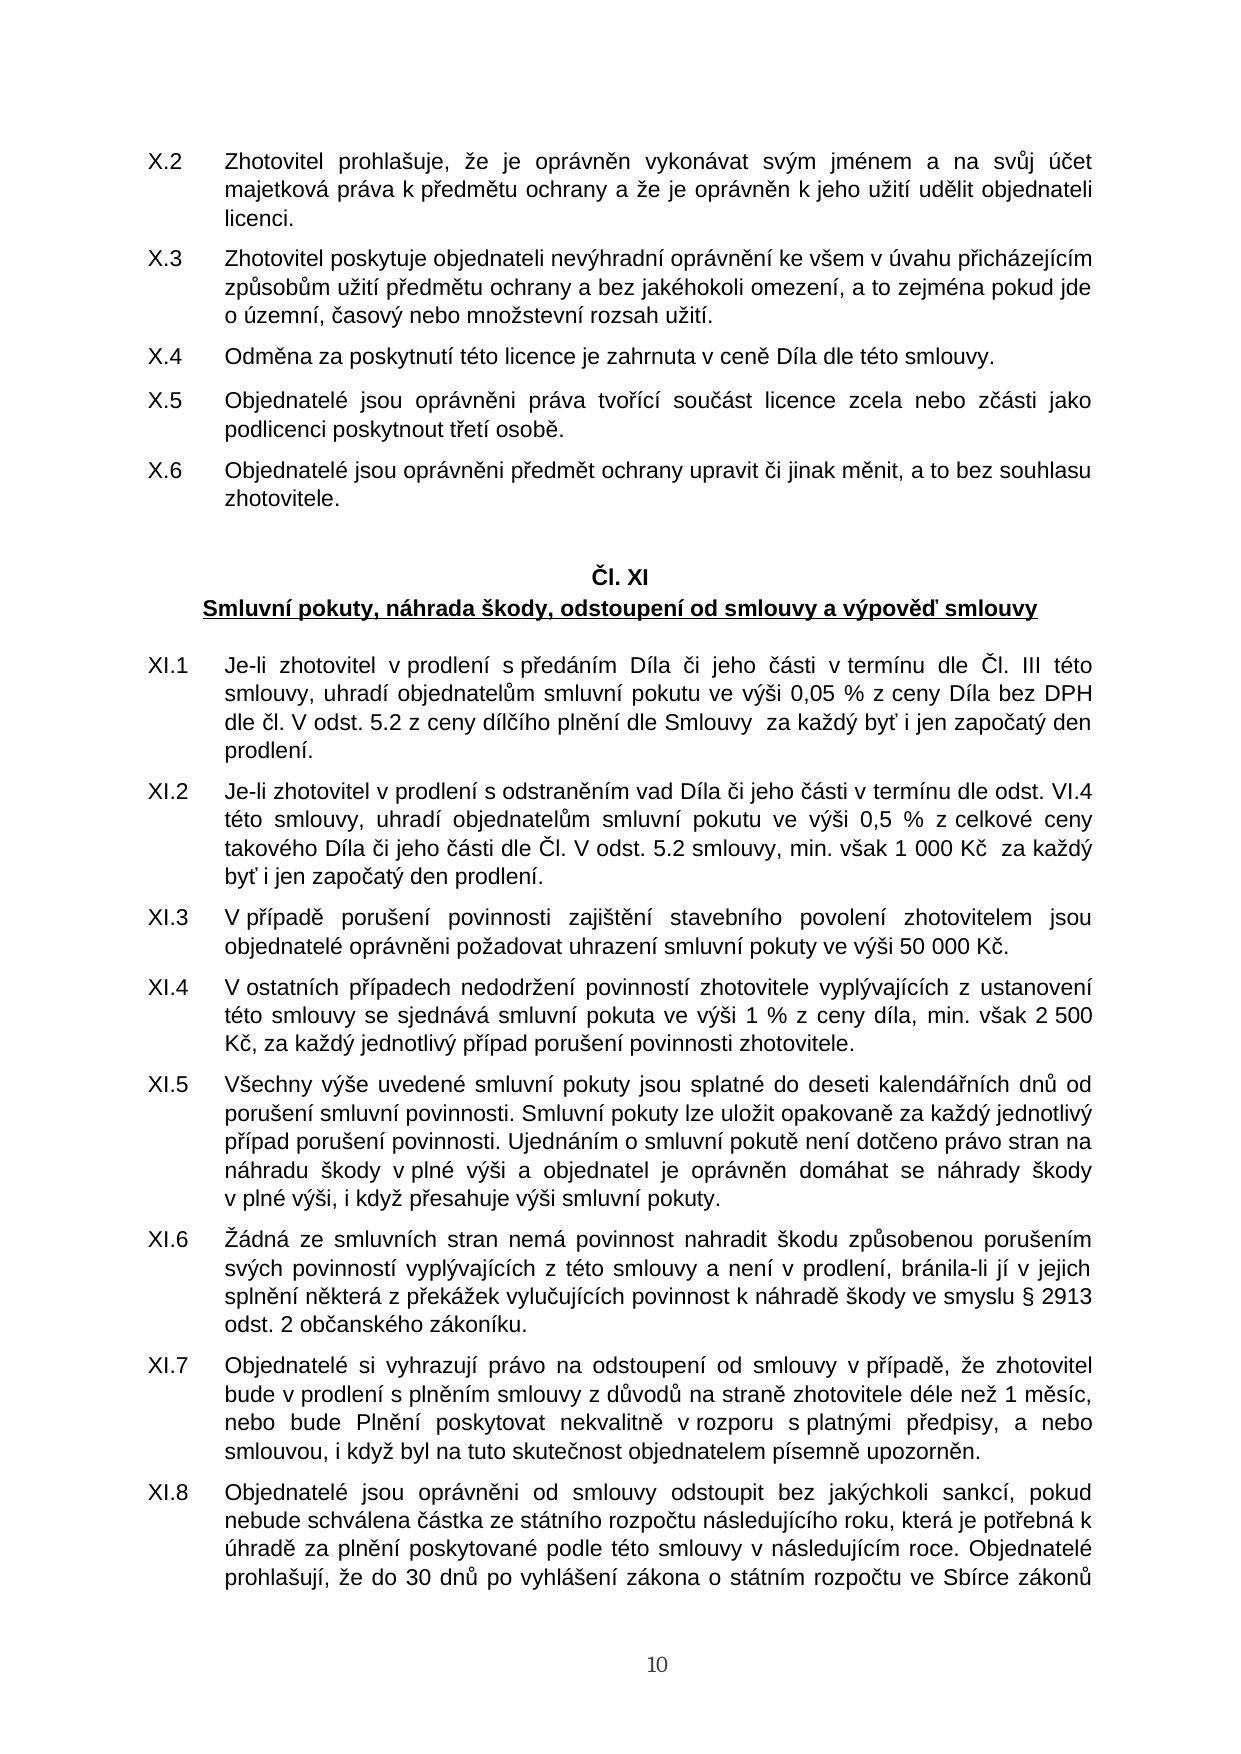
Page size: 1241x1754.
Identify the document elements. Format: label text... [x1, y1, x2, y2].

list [148, 1478, 1093, 1590]
list V případě porušení povinnosti zajištění stavebního povolení zhotovitelem jsou objednatelé oprávněni požadovat uhrazení smluvní pokuty ve výši 50 000 Kč. [148, 904, 1093, 959]
list V ostatních případech nedodržení povinností zhotovitele vyplývajících z ustanovení této smlouvy se sjednává smluvní pokuta ve výši 1 % z ceny díla, min. však 2 500 Kč, za každý jednotlivý případ porušení povinnosti zhotovitele. [148, 973, 1093, 1057]
list Objednatelé jsou oprávněni práva tvořící součást licence zcela nebo zčásti jako podlicenci poskytnout třetí osobě. [148, 387, 1093, 442]
list Je-li zhotovitel v prodlení s předáním Díla či jeho části v termínu dle Čl. III této smlouvy, uhradí objednatelům smluvní pokutu ve výši 0,05 % z ceny Díla bez DPH dle čl. V odst. 5.2 z ceny dílčího plnění dle Smlouvy za každý byť i jen započatý den prodlení. [148, 652, 1093, 763]
list Všechny výše uvedené smluvní pokuty jsou splatné do deseti kalendářních dnů od porušení smluvní povinnosti. Smluvní pokuty lze uložit opakovaně za každý jednotlivý případ porušení povinnosti. Ujednáním o smluvní pokutě není dotčeno právo stran na náhradu škody v plné výši a objednatel je oprávněn domáhat se náhrady škody v plné výši, i když přesahuje výši smluvní pokuty. [148, 1071, 1093, 1211]
list Zhotovitel prohlašuje, že je oprávněn vykonávat svým jménem a na svůj účet majetková práva k předmětu ochrany a že je oprávněn k jeho užití udělit objednateli licenci. [148, 148, 1093, 231]
list Odměna za poskytnutí této licence je zahrnuta v ceně Díla dle této smlouvy. [148, 343, 1093, 369]
list Zhotovitel poskytuje objednateli nevýhradní oprávnění ke všem v úvahu přicházejícím způsobům užití předmětu ochrany a bez jakéhokoli omezení, a to zejména pokud jde o územní, časový nebo množstevní rozsah užití. [148, 245, 1093, 329]
list Je-li zhotovitel v prodlení s odstraněním vad Díla či jeho části v termínu dle odst. 6.4 této smlouvy, uhradí objednatelům smluvní pokutu ve výši 0,5 % z celkové ceny takového Díla či jeho části dle Čl. V odst. 5.2 smlouvy, min. však 1 000 Kč za každý byť i jen započatý den prodlení. [148, 778, 1093, 889]
list Objednatelé si vyhrazují právo na odstoupení od smlouvy v případě, že zhotovitel bude v prodlení s plněním smlouvy z důvodů na straně zhotovitele déle než 1 měsíc, nebo bude Plnění poskytovat nekvalitně v rozporu s platnými předpisy, a nebo smlouvou, i když byl na tuto skutečnost objednatelem písemně upozorněn. [148, 1352, 1093, 1464]
list Žádná ze smluvních stran nemá povinnost nahradit škodu způsobenou porušením svých povinností vyplývajících z této smlouvy a není v prodlení, bránila-li jí v jejich splnění některá z překážek vylučujících povinnost k náhradě škody ve smyslu § 2913 odst. 2 občanského zákoníku. [148, 1226, 1093, 1338]
text Smluvní pokuty, náhrada škody, odstoupení od smlouvy a výpověď smlouvy [148, 563, 1093, 621]
list Objednatelé jsou oprávněni předmět ochrany upravit či jinak měnit, a to bez souhlasu zhotovitele. [148, 457, 1093, 511]
